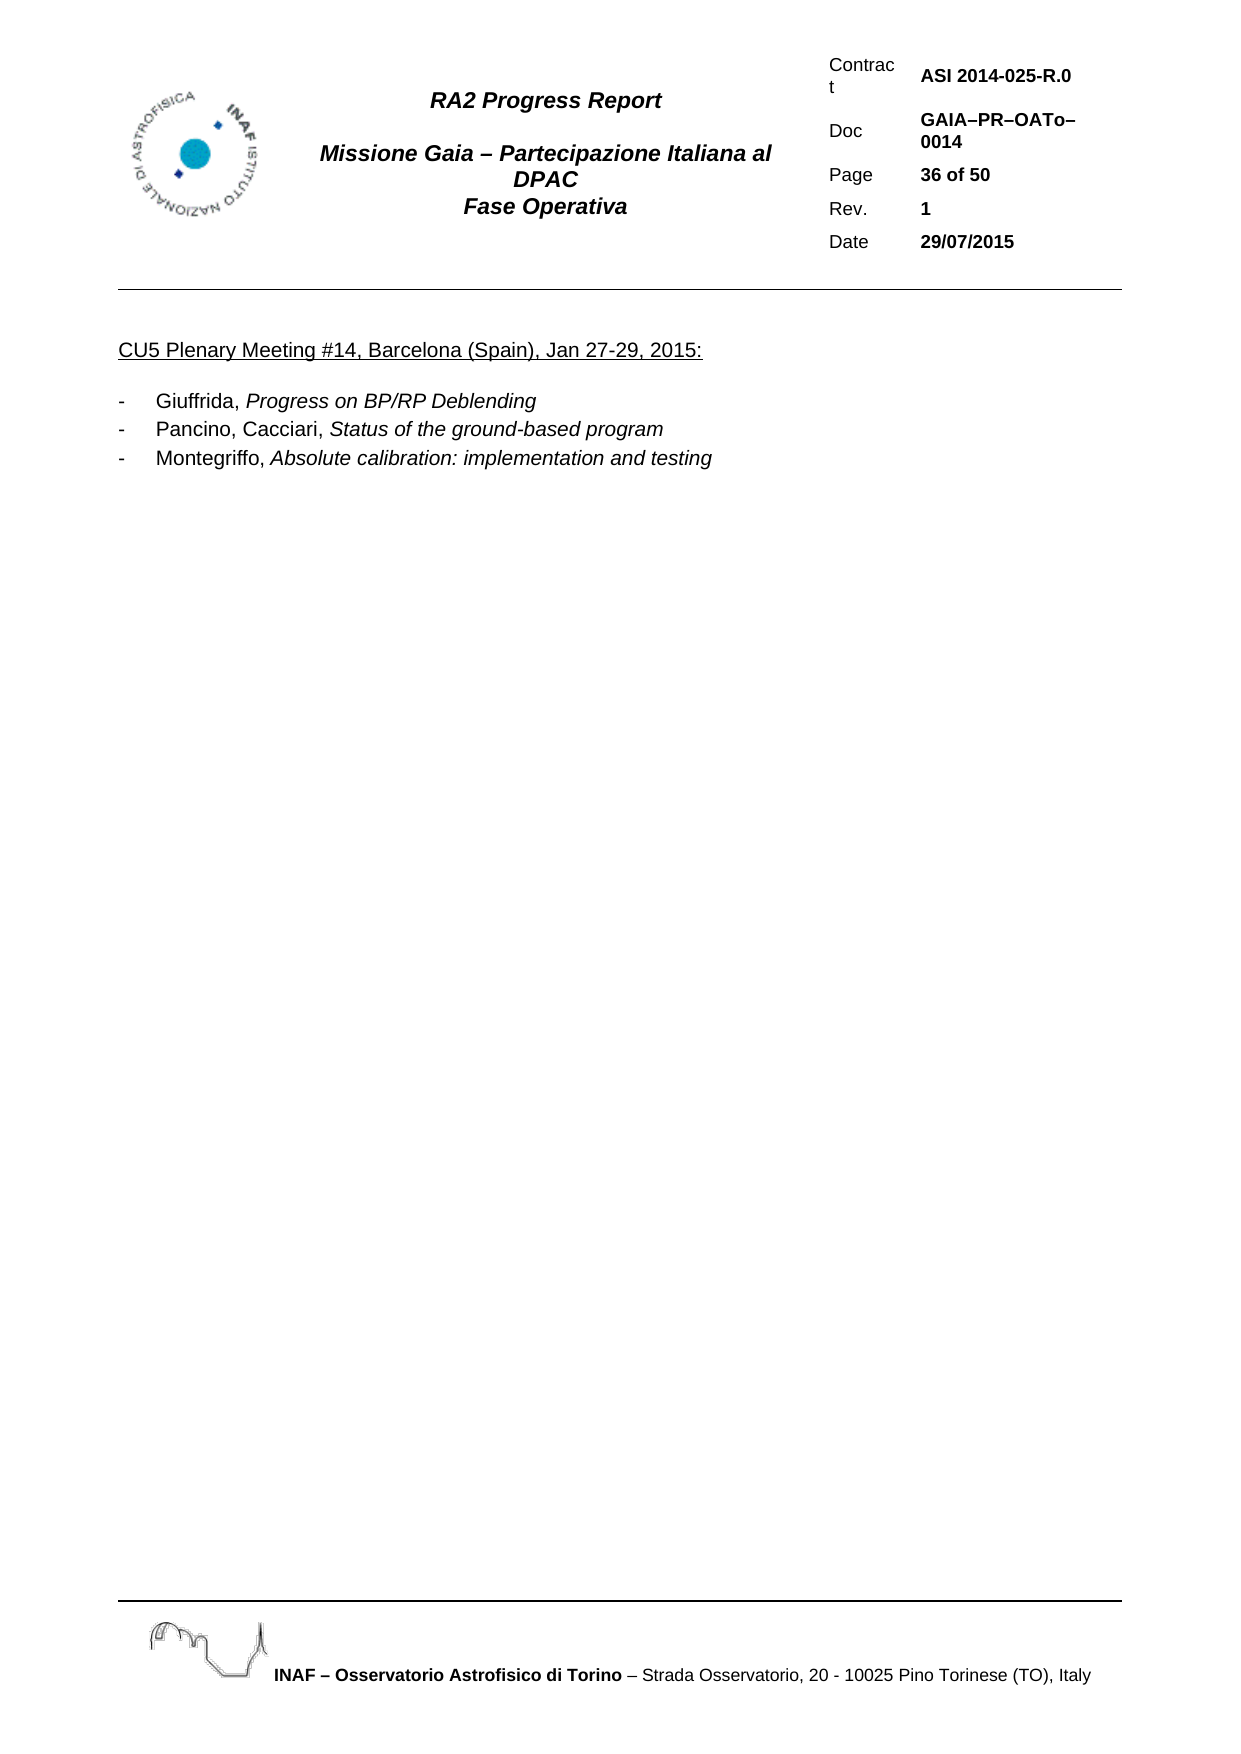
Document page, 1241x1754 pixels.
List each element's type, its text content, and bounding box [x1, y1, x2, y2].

list Giuffrida, Progress on BP/RP Deblending [118, 386, 1122, 414]
picture [148, 1622, 269, 1682]
text CU5 Plenary Meeting #14, Barcelona (Spain), Jan 27-29, 2015: [118, 338, 1122, 362]
picture [129, 89, 258, 218]
list Pancino, Cacciari, Status of the ground-based program [118, 414, 1122, 443]
list Montegriffo, Absolute calibration: implementation and testing [118, 443, 1122, 471]
